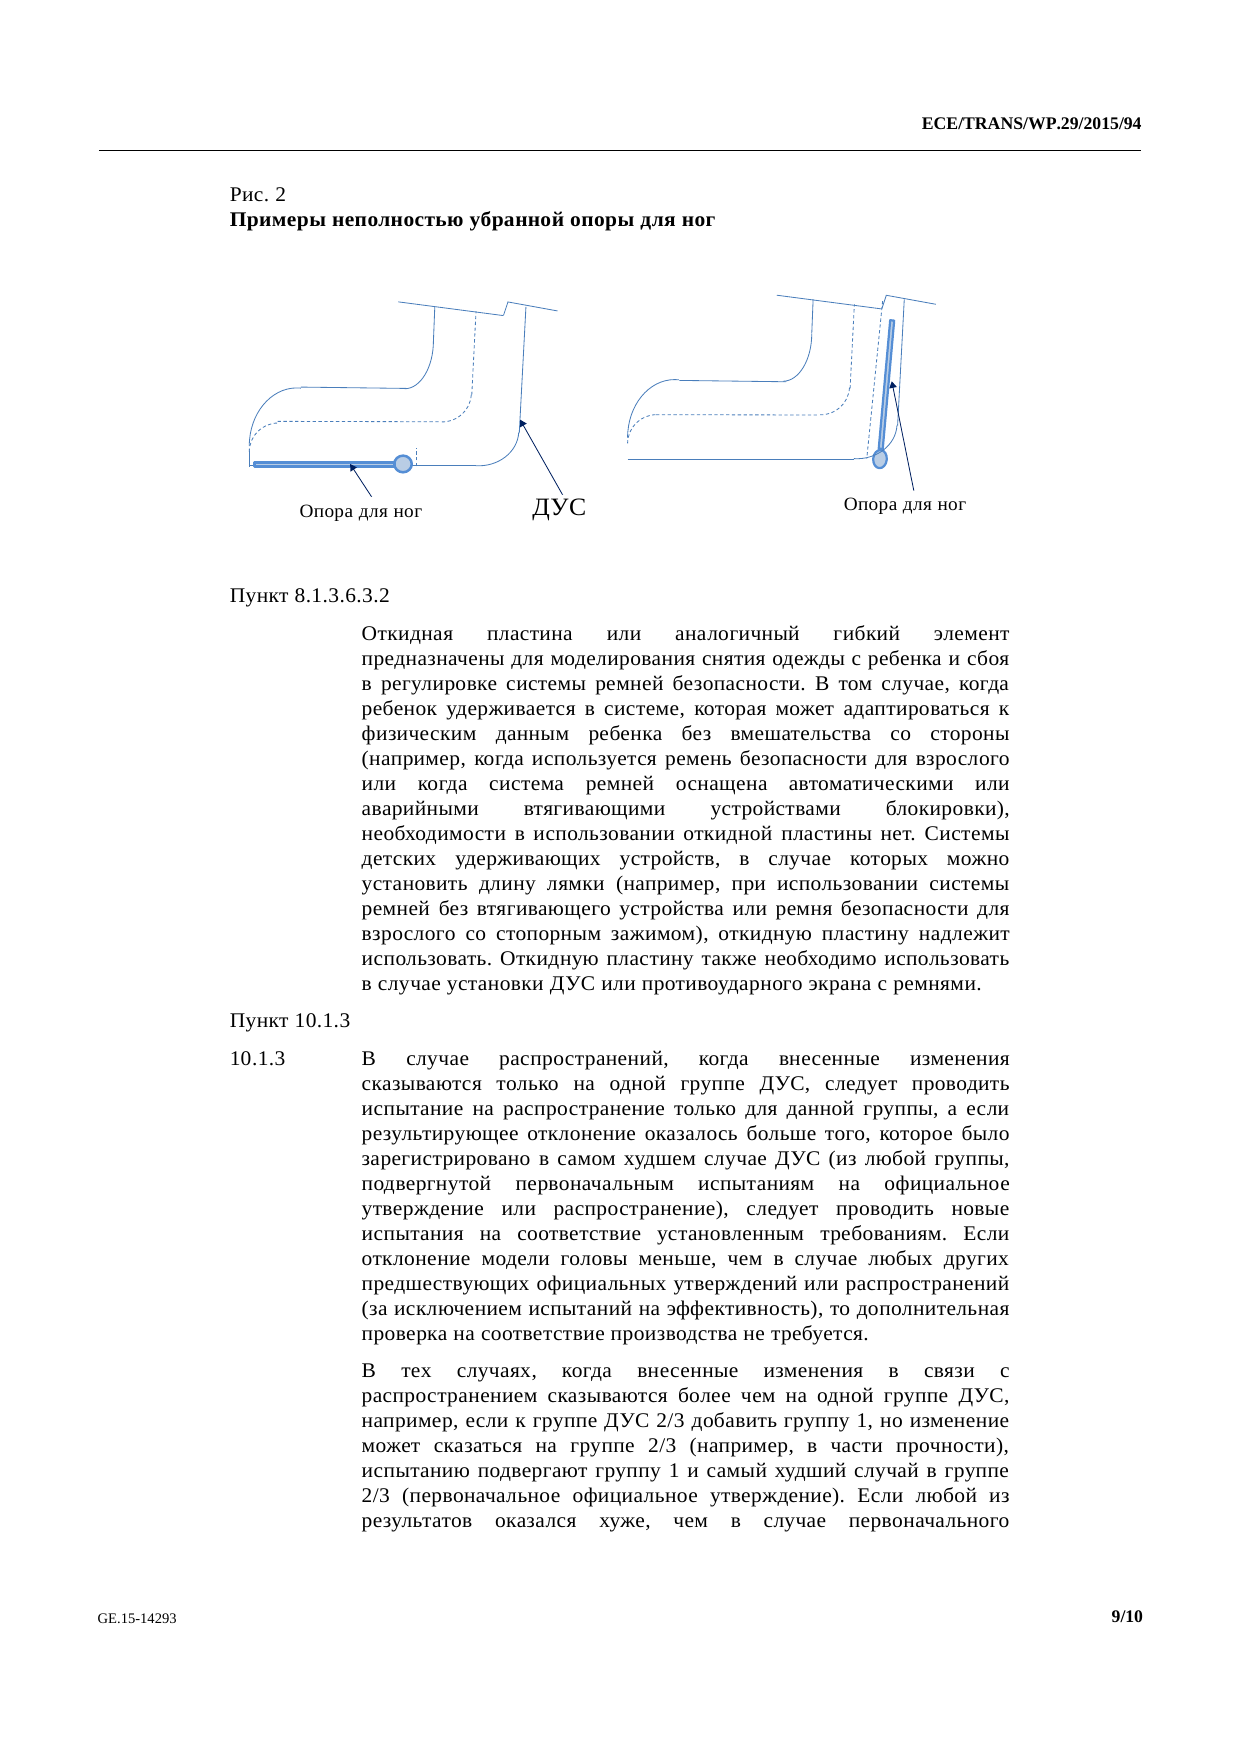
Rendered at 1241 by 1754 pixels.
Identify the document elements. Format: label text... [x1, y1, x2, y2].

text 10.1.3 В случае распространений, когда внесенные изменения сказываются только на одной группе ДУС, следует проводить испытание на распространение только для данной группы, а если результирующее отклонение оказалось больше того, которое было зарегистрировано в самом худшем случае ДУС (из любой группы, подвергнутой первоначальным испытаниям на официальное утверждение или распространение), следует проводить новые испытания на соответствие установленным требованиям. Если отклонение модели головы меньше, чем в случае любых других предшествующих официальных утверждений или распространений (за исключением испытаний на эффективность), то дополнительная проверка на соответствие производства не требуется. [229, 1045, 1011, 1345]
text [229, 1358, 1011, 1533]
text Рис. 2 Примеры неполностью убранной опоры для ног [229, 181, 1011, 231]
text Пункт 10.1.3 [229, 1008, 1011, 1033]
text Откидная пластина или аналогичный гибкий элемент предназначены для моделирования снятия одежды с ребенка и сбоя в регулировке системы ремней безопасности. В том случае, когда ребенок удерживается в системе, которая может адаптироваться к физическим данным ребенка без вмешательства со стороны (например, когда используется ремень безопасности для взрослого или когда система ремней оснащена автоматическими или аварийными втягивающими устройствами блокировки), необходимости в использовании откидной пластины нет. Системы детских удерживающих устройств, в случае которых можно установить длину лямки (например, при использовании системы ремней без втягивающего устройства или ремня безопасности для взрослого со стопорным зажимом), откидную пластину надлежит использовать. Откидную пластину также необходимо использовать в случае установки ДУС или противоударного экрана с ремнями. [229, 620, 1011, 995]
text Пункт 8.1.3.6.3.2 [229, 583, 1011, 608]
